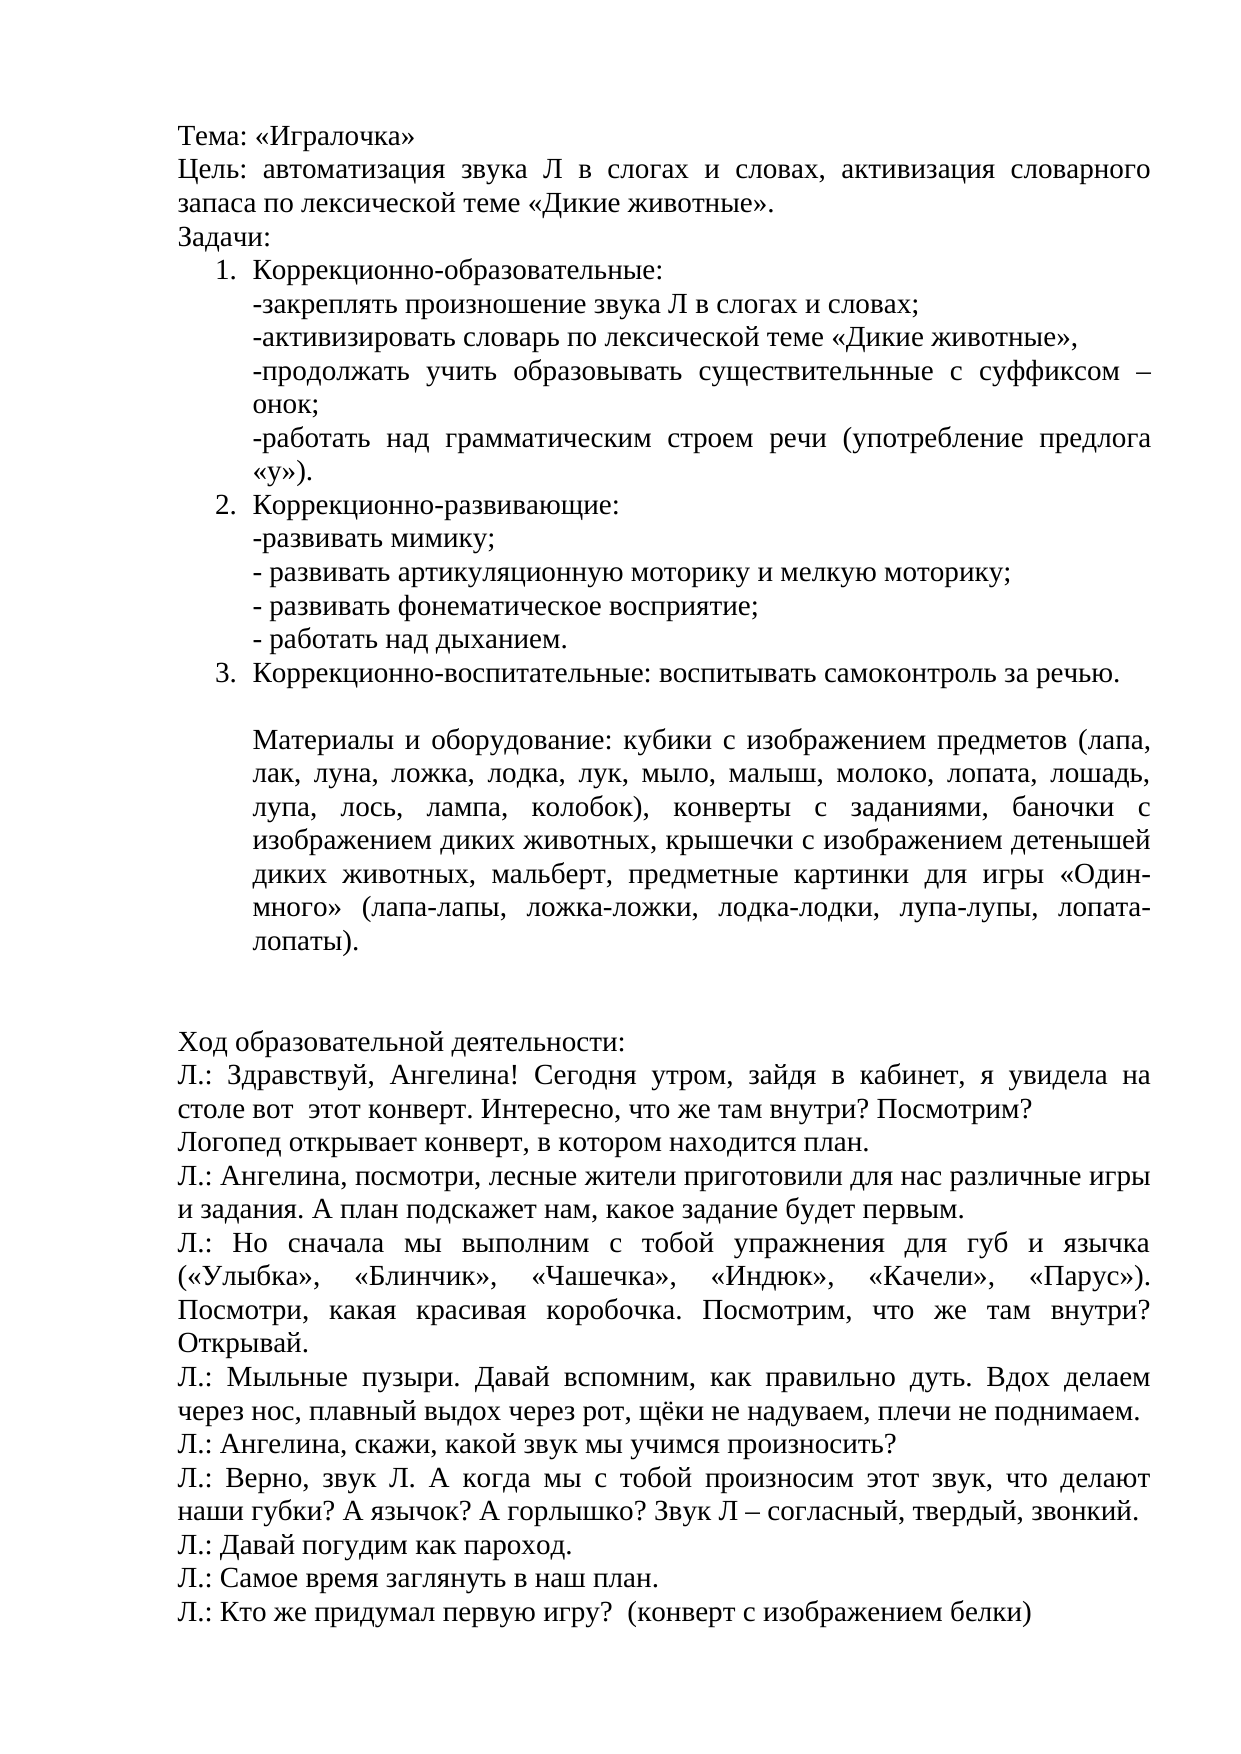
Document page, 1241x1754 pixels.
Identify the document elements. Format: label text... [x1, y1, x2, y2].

list Л.: Самое время заглянуть в наш план. [177, 1560, 1152, 1594]
list Коррекционно-развивающие: [215, 487, 1152, 521]
list Коррекционно-образовательные: [215, 252, 1152, 286]
list -закреплять произношение звука Л в слогах и словах; [252, 286, 1152, 319]
list Л.: Верно, звук Л. А когда мы с тобой произносим этот звук, что делают наши губки? А язычок? А горлышко? Звук Л – согласный, твердый, звонкий. [177, 1460, 1152, 1527]
list Логопед открывает конверт, в котором находится план. [177, 1124, 1152, 1158]
list - развивать артикуляционную моторику и мелкую моторику; [252, 554, 1152, 588]
list -активизировать словарь по лексической теме «Дикие животные», [252, 319, 1152, 353]
list Л.: Ангелина, посмотри, лесные жители приготовили для нас различные игры и задания. А план подскажет нам, какое задание будет первым. [177, 1158, 1152, 1225]
list Материалы и оборудование: кубики с изображением предметов (лапа, лак, луна, ложка, лодка, лук, мыло, малыш, молоко, лопата, лошадь, лупа, лось, лампа, колобок), конверты с заданиями, баночки с изображением диких животных, крышечки с изображением детенышей диких животных, мальберт, предметные картинки для игры «Один-много» (лапа-лапы, ложка-ложки, лодка-лодки, лупа-лупы, лопата-лопаты). [252, 722, 1152, 957]
list -продолжать учить образовывать существительнные с суффиксом –онок; [252, 353, 1152, 420]
list -работать над грамматическим строем речи (употребление предлога «у»). [252, 420, 1152, 487]
text Задачи: [177, 219, 1152, 252]
list -развивать мимику; [252, 521, 1152, 554]
list Л.: Мыльные пузыри. Давай вспомним, как правильно дуть. Вдох делаем через нос, плавный выдох через рот, щёки не надуваем, плечи не поднимаем. [177, 1359, 1152, 1426]
list Коррекционно-воспитательные: воспитывать самоконтроль за речью. [215, 655, 1152, 688]
text Цель: автоматизация звука Л в слогах и словах, активизация словарного запаса по лексической теме «Дикие животные». [177, 152, 1152, 219]
text Тема: «Игралочка» [177, 118, 1152, 152]
list Л.: Но сначала мы выполним с тобой упражнения для губ и язычка («Улыбка», «Блинчик», «Чашечка», «Индюк», «Качели», «Парус»). Посмотри, какая красивая коробочка. Посмотрим, что же там внутри? Открывай. [177, 1225, 1152, 1359]
list - работать над дыханием. [252, 621, 1152, 655]
list Ход образовательной деятельности: [177, 1024, 1152, 1057]
list Л.: Ангелина, скажи, какой звук мы учимся произносить? [177, 1426, 1152, 1460]
list Л.: Здравствуй, Ангелина! Сегодня утром, зайдя в кабинет, я увидела на столе вот этот конверт. Интересно, что же там внутри? Посмотрим? [177, 1057, 1152, 1124]
list Л.: Кто же придумал первую игру? (конверт с изображением белки) [177, 1594, 1152, 1627]
list - развивать фонематическое восприятие; [252, 588, 1152, 621]
list Л.: Давай погудим как пароход. [177, 1527, 1152, 1560]
